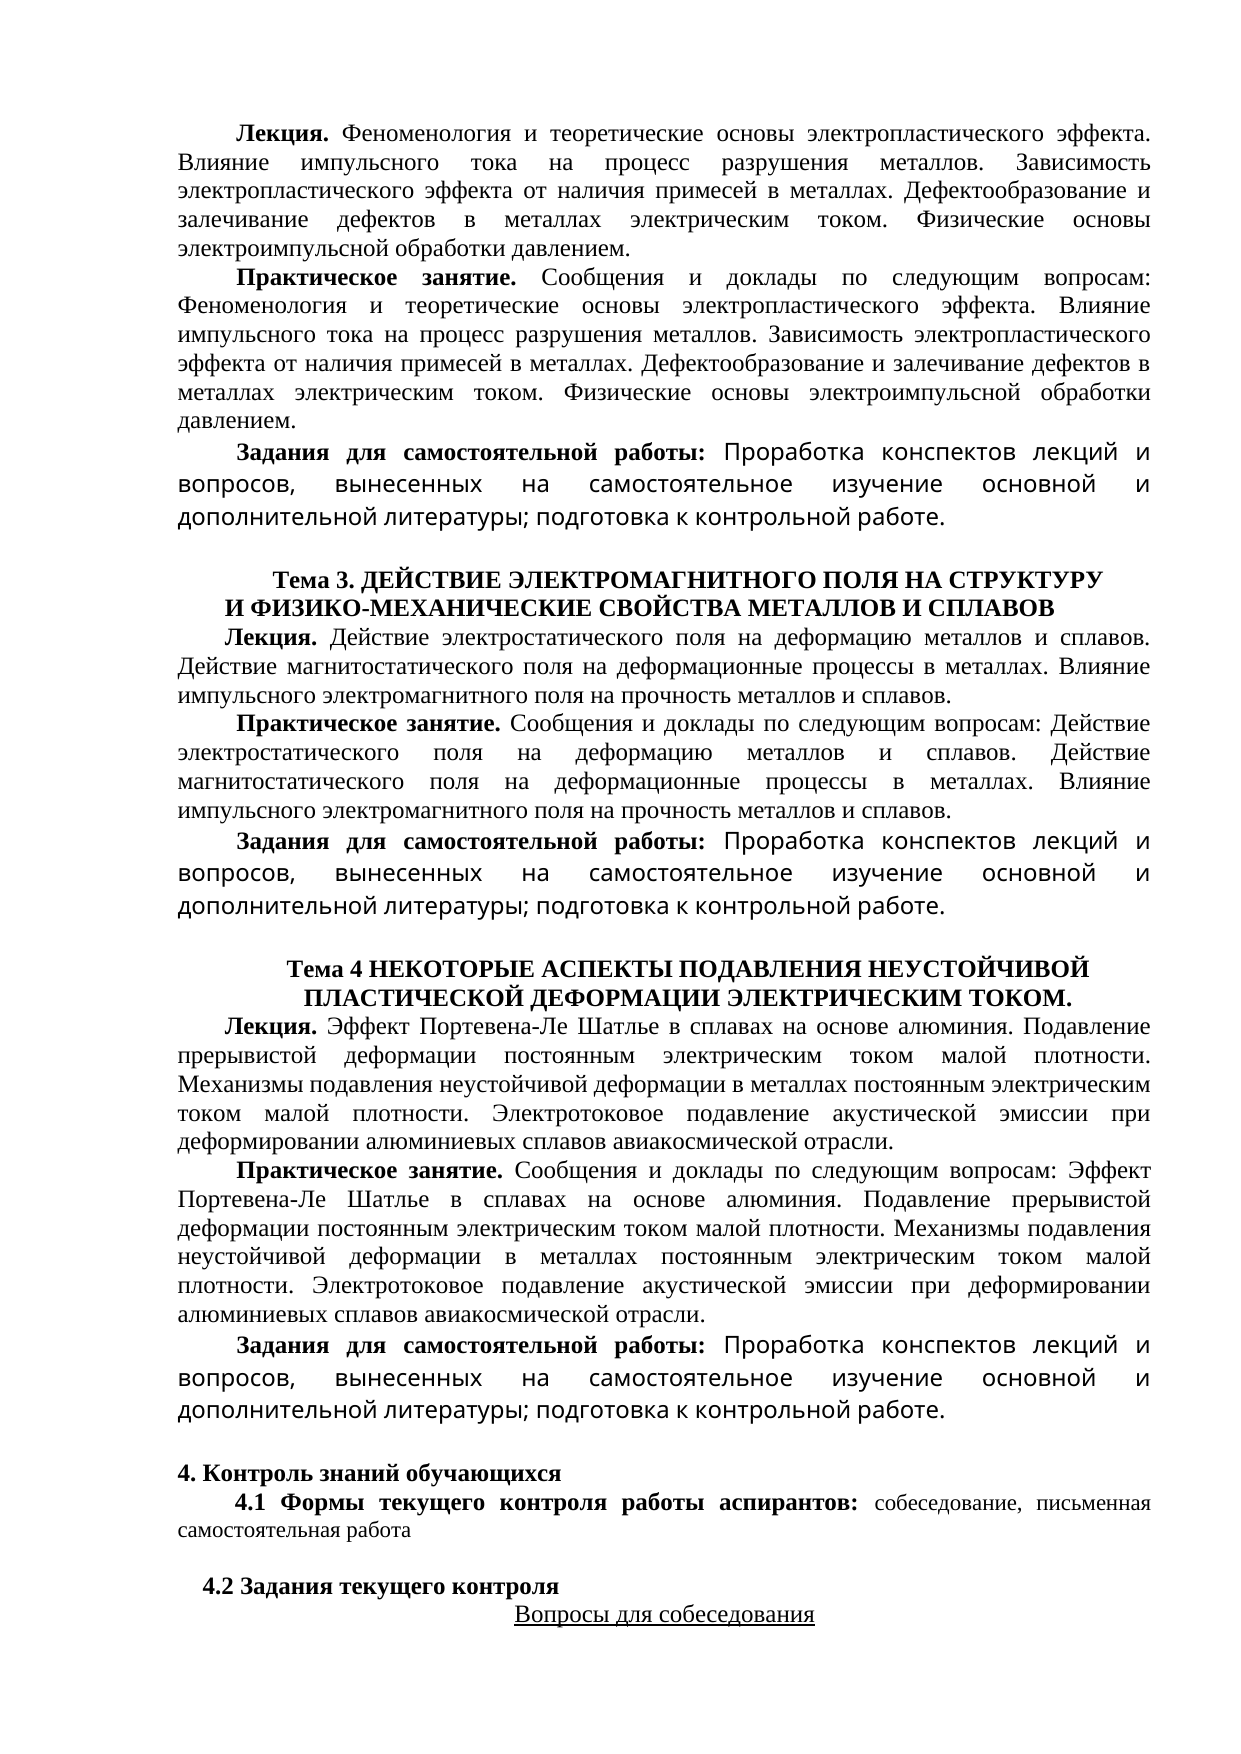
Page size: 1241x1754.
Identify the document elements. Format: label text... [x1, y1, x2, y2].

text Практическое занятие. Сообщения и доклады по следующим вопросам: Эффект Портевена-Ле Шатлье в сплавах на основе алюминия. Подавление прерывистой деформации постоянным электрическим током малой плотности. Механизмы подавления неустойчивой деформации в металлах постоянным электрическим током малой плотности. Электротоковое подавление акустической эмиссии при деформировании алюминиевых сплавов авиакосмической отрасли. [177, 1155, 1152, 1328]
text Практическое занятие. Сообщения и доклады по следующим вопросам: Действие электростатического поля на деформацию металлов и сплавов. Действие магнитостатического поля на деформационные процессы в металлах. Влияние импульсного электромагнитного поля на прочность металлов и сплавов. [177, 708, 1152, 823]
text И ФИЗИКО-МЕХАНИЧЕСКИЕ СВОЙСТВА МЕТАЛЛОВ И СПЛАВОВ [177, 593, 1152, 622]
text 4. Контроль знаний обучающихся [177, 1458, 1152, 1487]
text Лекция. Эффект Портевена-Ле Шатлье в сплавах на основе алюминия. Подавление прерывистой деформации постоянным электрическим током малой плотности. Механизмы подавления неустойчивой деформации в металлах постоянным электрическим током малой плотности. Электротоковое подавление акустической эмиссии при деформировании алюминиевых сплавов авиакосмической отрасли. [177, 1011, 1152, 1155]
text Тема 4 НЕКОТОРЫЕ АСПЕКТЫ ПОДАВЛЕНИЯ НЕУСТОЙЧИВОЙ [177, 954, 1152, 983]
text Лекция. Феноменология и теоретические основы электропластического эффекта. Влияние импульсного тока на процесс разрушения металлов. Зависимость электропластического эффекта от наличия примесей в металлах. Дефектообразование и залечивание дефектов в металлах электрическим током. Физические основы электроимпульсной обработки давлением. [177, 118, 1152, 262]
text Тема 3. ДЕЙСТВИЕ ЭЛЕКТРОМАГНИТНОГО ПОЛЯ НА СТРУКТУРУ [177, 565, 1152, 593]
text 4.2 Задания текущего контроля [177, 1571, 1152, 1599]
text ПЛАСТИЧЕСКОЙ ДЕФОРМАЦИИ ЭЛЕКТРИЧЕСКИМ ТОКОМ. [177, 983, 1152, 1011]
text Вопросы для собеседования [177, 1599, 1152, 1628]
text Практическое занятие. Сообщения и доклады по следующим вопросам: Феноменология и теоретические основы электропластического эффекта. Влияние импульсного тока на процесс разрушения металлов. Зависимость электропластического эффекта от наличия примесей в металлах. Дефектообразование и залечивание дефектов в металлах электрическим током. Физические основы электроимпульсной обработки давлением. [177, 262, 1152, 434]
text 4.1 Формы текущего контроля работы аспирантов: собеседование, письменная самостоятельная работа [177, 1487, 1152, 1542]
text Лекция. Действие электростатического поля на деформацию металлов и сплавов. Действие магнитостатического поля на деформационные процессы в металлах. Влияние импульсного электромагнитного поля на прочность металлов и сплавов. [177, 622, 1152, 708]
